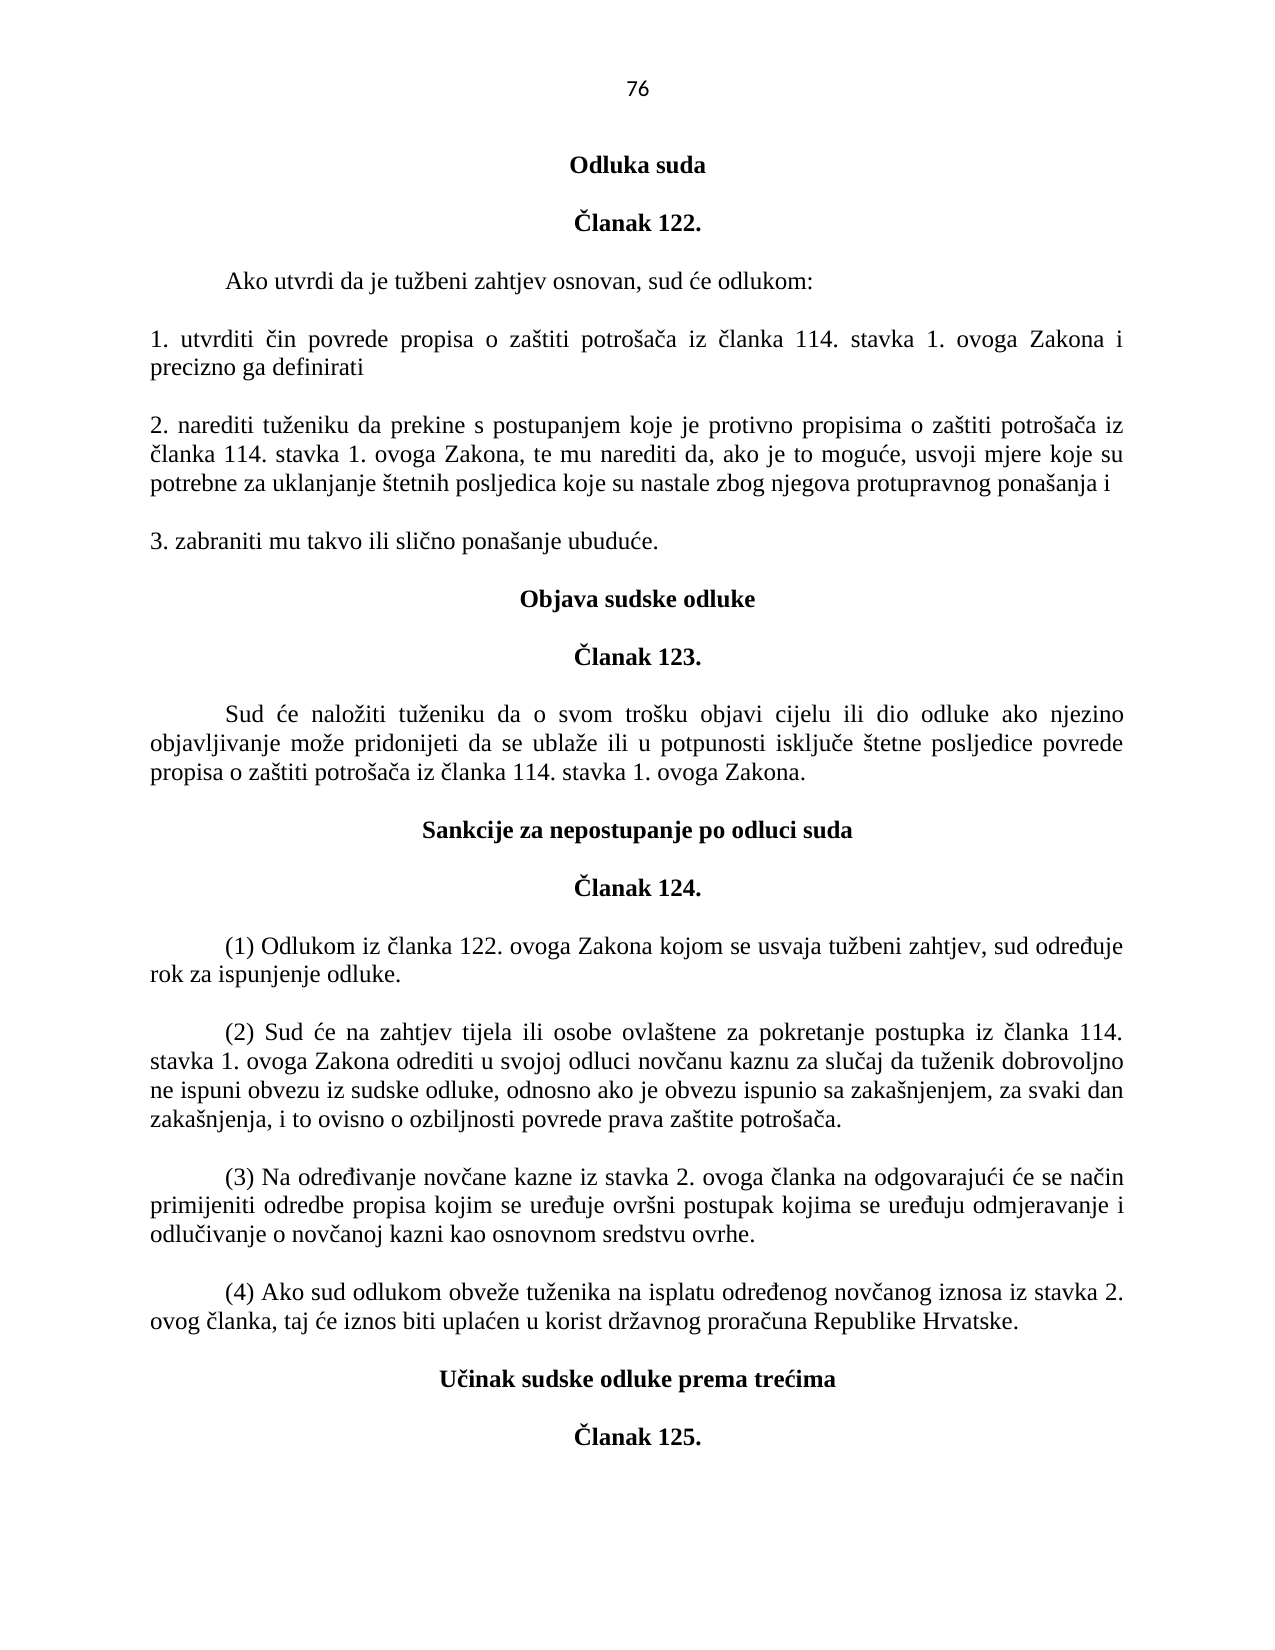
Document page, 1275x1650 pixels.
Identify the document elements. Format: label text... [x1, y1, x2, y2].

text Ako utvrdi da je tužbeni zahtjev osnovan, sud će odlukom: [150, 266, 1125, 294]
text Sankcije za nepostupanje po odluci suda [150, 815, 1125, 844]
text (4) Ako sud odlukom obveže tuženika na isplatu određenog novčanog iznosa iz stavka 2. ovog članka, taj će iznos biti uplaćen u korist državnog proračuna Republike Hrvatske. [150, 1277, 1125, 1334]
text (2) Sud će na zahtjev tijela ili osobe ovlaštene za pokretanje postupka iz članka 114. stavka 1. ovoga Zakona odrediti u svojoj odluci novčanu kaznu za slučaj da tuženik dobrovoljno ne ispuni obvezu iz sudske odluke, odnosno ako je obvezu ispunio sa zakašnjenjem, za svaki dan zakašnjenja, i to ovisno o ozbiljnosti povrede prava zaštite potrošača. [150, 1017, 1125, 1132]
text Članak 123. [150, 642, 1125, 670]
text Objava sudske odluke [150, 584, 1125, 612]
text Članak 122. [150, 208, 1125, 237]
text Sud će naložiti tuženiku da o svom trošku objavi cijelu ili dio odluke ako njezino objavljivanje može pridonijeti da se ublaže ili u potpunosti isključe štetne posljedice povrede propisa o zaštiti potrošača iz članka 114. stavka 1. ovoga Zakona. [150, 699, 1125, 786]
text (1) Odlukom iz članka 122. ovoga Zakona kojom se usvaja tužbeni zahtjev, sud određuje rok za ispunjenje odluke. [150, 931, 1125, 988]
text 3. zabraniti mu takvo ili slično ponašanje ubuduće. [150, 526, 1125, 554]
text Članak 125. [150, 1422, 1125, 1450]
text Odluka suda [150, 150, 1125, 179]
text (3) Na određivanje novčane kazne iz stavka 2. ovoga članka na odgovarajući će se način primijeniti odredbe propisa kojim se uređuje ovršni postupak kojima se uređuju odmjeravanje i odlučivanje o novčanoj kazni kao osnovnom sredstvu ovrhe. [150, 1162, 1125, 1248]
text Članak 124. [150, 873, 1125, 902]
text 1. utvrditi čin povrede propisa o zaštiti potrošača iz članka 114. stavka 1. ovoga Zakona i precizno ga definirati [150, 324, 1125, 381]
text Učinak sudske odluke prema trećima [150, 1364, 1125, 1392]
text 2. narediti tuženiku da prekine s postupanjem koje je protivno propisima o zaštiti potrošača iz članka 114. stavka 1. ovoga Zakona, te mu narediti da, ako je to moguće, usvoji mjere koje su potrebne za uklanjanje štetnih posljedica koje su nastale zbog njegova protupravnog ponašanja i [150, 410, 1125, 497]
